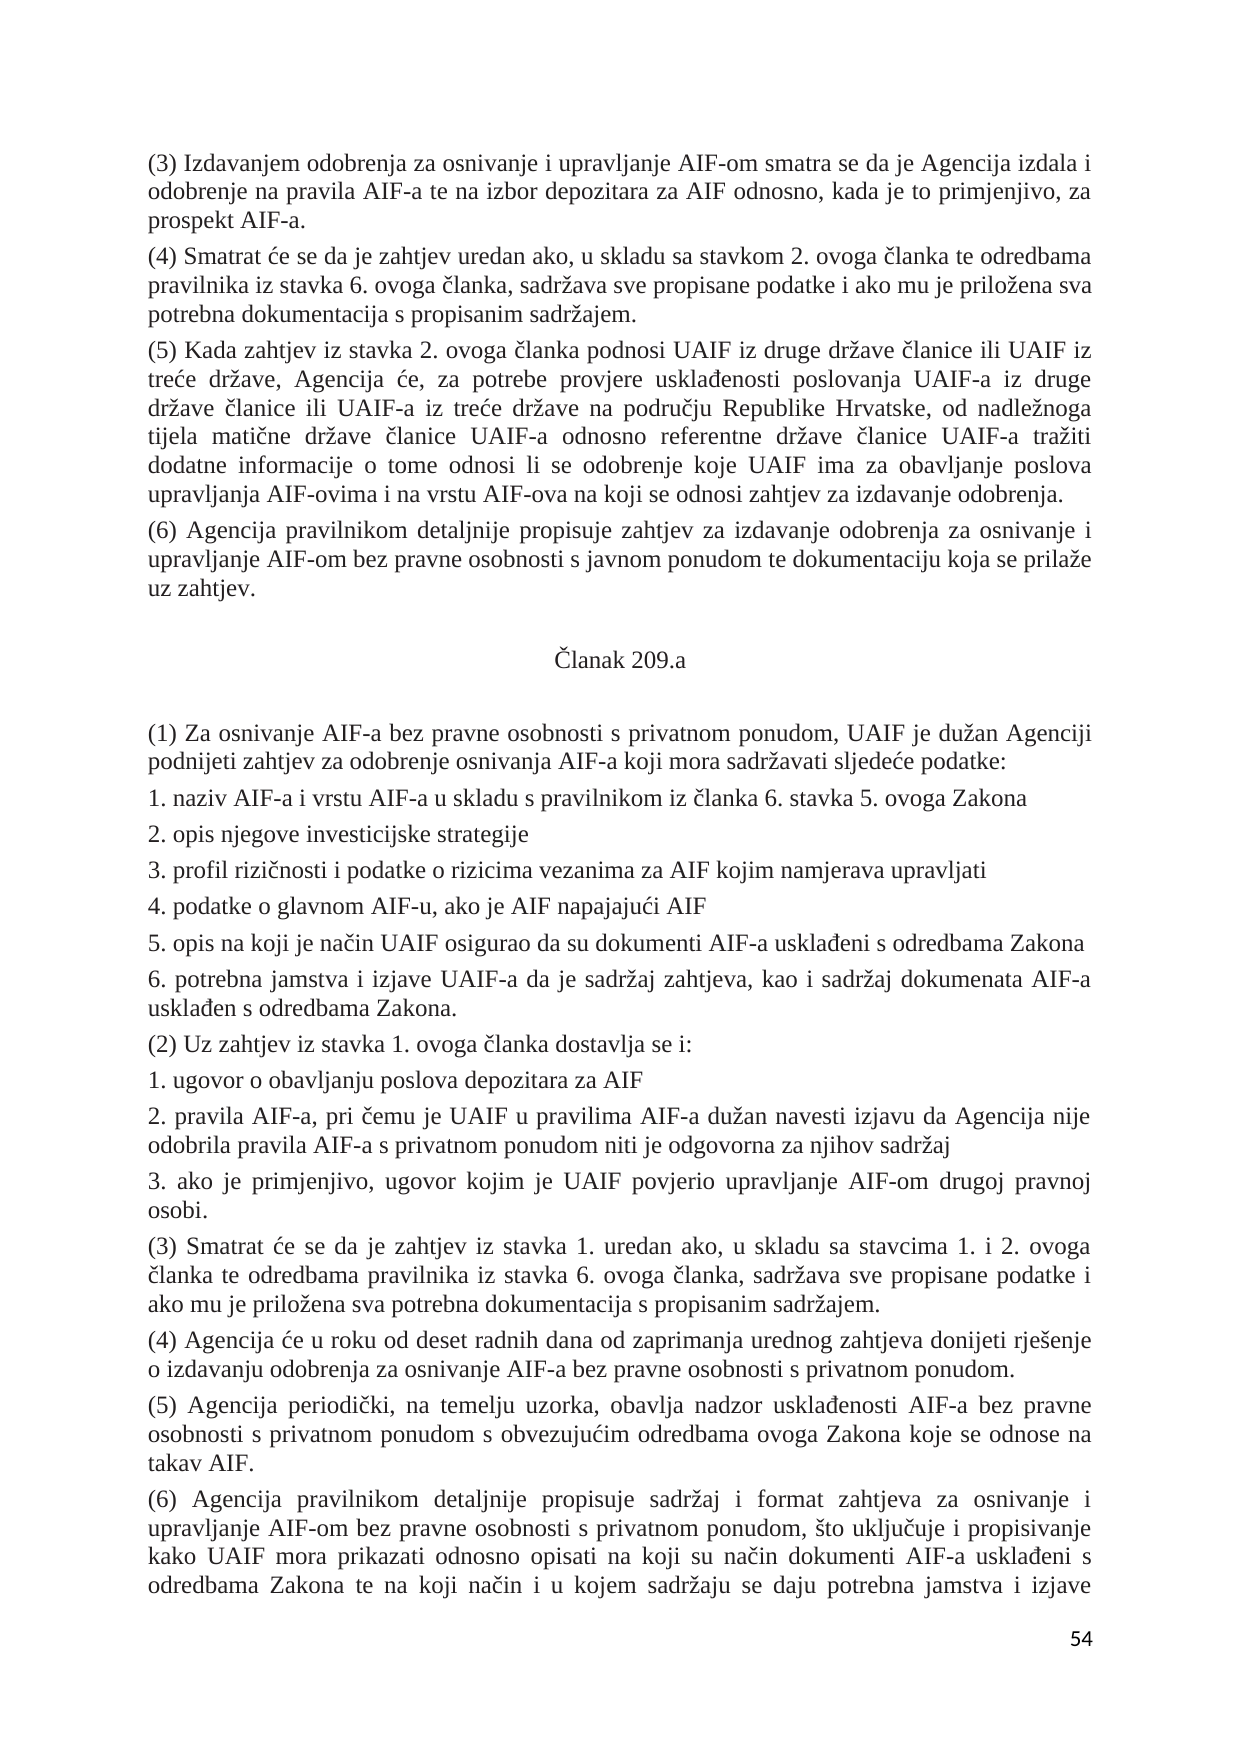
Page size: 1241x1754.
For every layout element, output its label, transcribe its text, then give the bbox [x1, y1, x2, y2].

text 5. opis na koji je način UAIF osigurao da su dokumenti AIF-a usklađeni s odredbama Zakona [148, 928, 1093, 956]
text (2) Uz zahtjev iz stavka 1. ovoga članka dostavlja se i: [148, 1029, 1093, 1058]
text (6) Agencija pravilnikom detaljnije propisuje zahtjev za izdavanje odobrenja za osnivanje i upravljanje AIF-om bez pravne osobnosti s javnom ponudom te dokumentaciju koja se prilaže uz zahtjev. [148, 515, 1093, 601]
text 4. podatke o glavnom AIF-u, ako je AIF napajajući AIF [148, 891, 1093, 920]
text 1. ugovor o obavljanju poslova depozitara za AIF [148, 1065, 1093, 1094]
text 2. pravila AIF-a, pri čemu je UAIF u pravilima AIF-a dužan navesti izjavu da Agencija nije odobrila pravila AIF-a s privatnom ponudom niti je odgovorna za njihov sadržaj [148, 1101, 1093, 1159]
text 3. profil rizičnosti i podatke o rizicima vezanima za AIF kojim namjerava upravljati [148, 855, 1093, 884]
text (3) Smatrat će se da je zahtjev iz stavka 1. uredan ako, u skladu sa stavcima 1. i 2. ovoga članka te odredbama pravilnika iz stavka 6. ovoga članka, sadržava sve propisane podatke i ako mu je priložena sva potrebna dokumentacija s propisanim sadržajem. [148, 1231, 1093, 1318]
text (5) Agencija periodički, na temelju uzorka, obavlja nadzor usklađenosti AIF-a bez pravne osobnosti s privatnom ponudom s obvezujućim odredbama ovoga Zakona koje se odnose na takav AIF. [148, 1390, 1093, 1476]
text (5) Kada zahtjev iz stavka 2. ovoga članka podnosi UAIF iz druge države članice ili UAIF iz treće države, Agencija će, za potrebe provjere usklađenosti poslovanja UAIF-a iz druge države članice ili UAIF-a iz treće države na području Republike Hrvatske, od nadležnoga tijela matične države članice UAIF-a odnosno referentne države članice UAIF-a tražiti dodatne informacije o tome odnosi li se odobrenje koje UAIF ima za obavljanje poslova upravljanja AIF-ovima i na vrstu AIF-ova na koji se odnosi zahtjev za izdavanje odobrenja. [148, 335, 1093, 508]
text (4) Smatrat će se da je zahtjev uredan ako, u skladu sa stavkom 2. ovoga članka te odredbama pravilnika iz stavka 6. ovoga članka, sadržava sve propisane podatke i ako mu je priložena sva potrebna dokumentacija s propisanim sadržajem. [148, 241, 1093, 328]
text (3) Izdavanjem odobrenja za osnivanje i upravljanje AIF-om smatra se da je Agencija izdala i odobrenje na pravila AIF-a te na izbor depozitara za AIF odnosno, kada je to primjenjivo, za prospekt AIF-a. [148, 148, 1093, 234]
text 1. naziv AIF-a i vrstu AIF-a u skladu s pravilnikom iz članka 6. stavka 5. ovoga Zakona [148, 783, 1093, 811]
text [148, 1484, 1093, 1599]
text Članak 209.a [148, 645, 1093, 674]
text (4) Agencija će u roku od deset radnih dana od zaprimanja urednog zahtjeva donijeti rješenje o izdavanju odobrenja za osnivanje AIF-a bez pravne osobnosti s privatnom ponudom. [148, 1325, 1093, 1383]
text 2. opis njegove investicijske strategije [148, 819, 1093, 848]
text 3. ako je primjenjivo, ugovor kojim je UAIF povjerio upravljanje AIF-om drugoj pravnoj osobi. [148, 1166, 1093, 1224]
text (1) Za osnivanje AIF-a bez pravne osobnosti s privatnom ponudom, UAIF je dužan Agenciji podnijeti zahtjev za odobrenje osnivanja AIF-a koji mora sadržavati sljedeće podatke: [148, 718, 1093, 775]
text 6. potrebna jamstva i izjave UAIF-a da je sadržaj zahtjeva, kao i sadržaj dokumenata AIF-a usklađen s odredbama Zakona. [148, 964, 1093, 1021]
